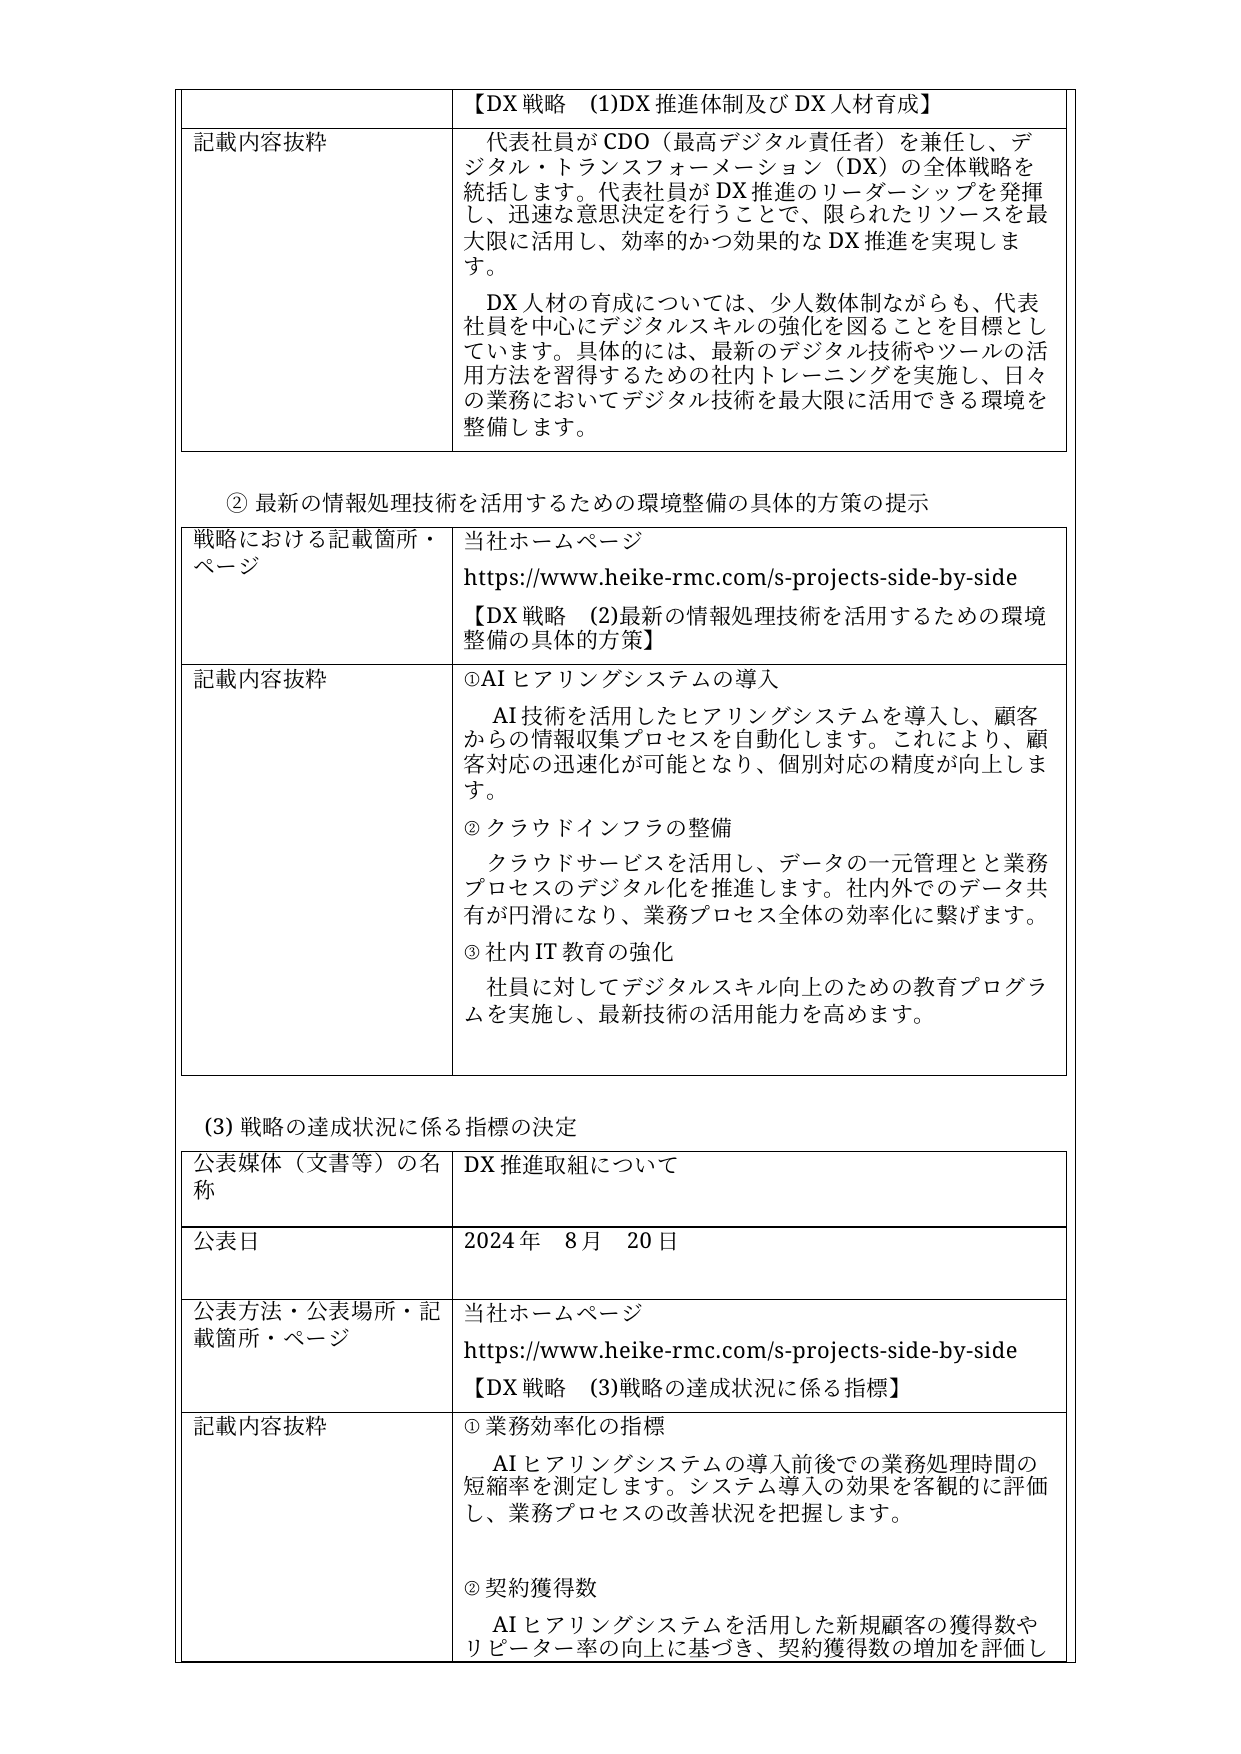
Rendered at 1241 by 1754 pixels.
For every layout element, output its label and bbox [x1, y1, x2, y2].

table_cell [176, 90, 1075, 1662]
